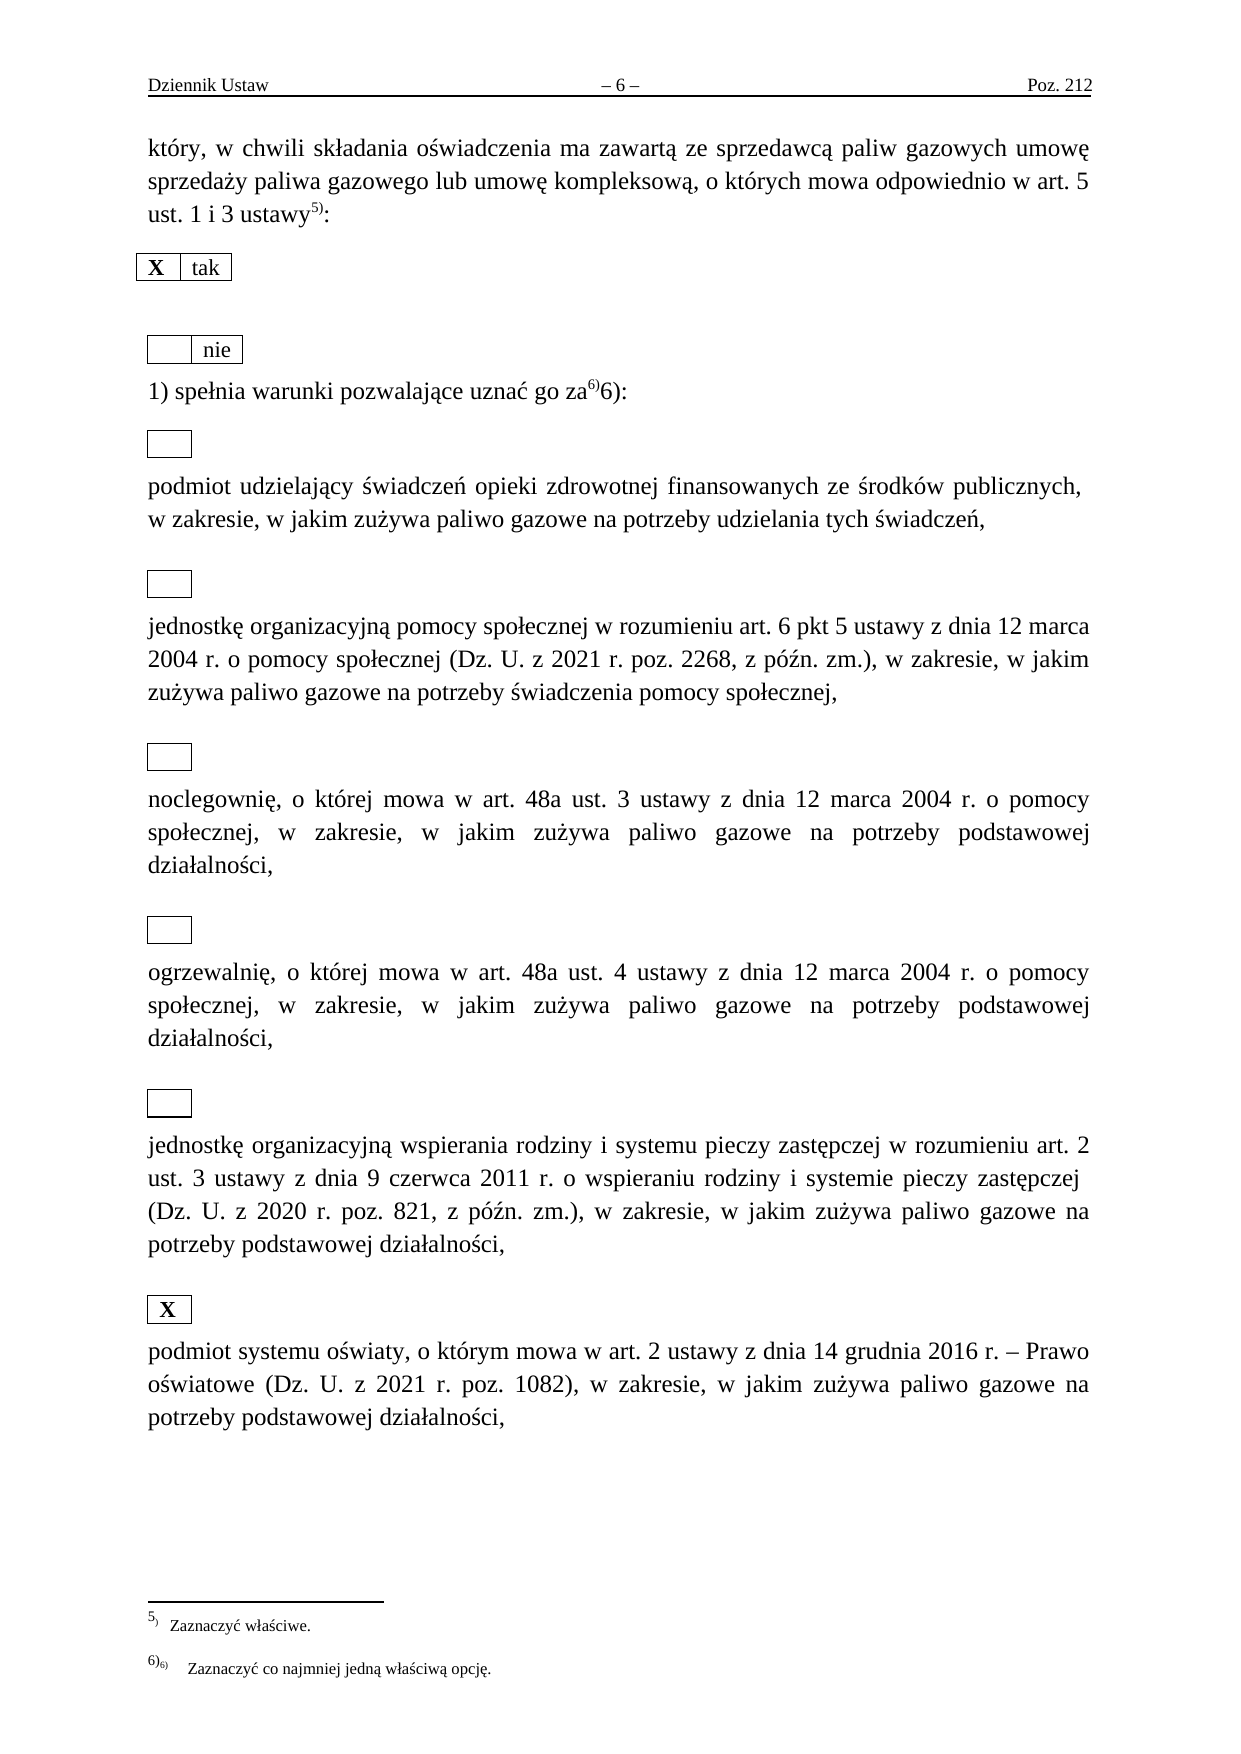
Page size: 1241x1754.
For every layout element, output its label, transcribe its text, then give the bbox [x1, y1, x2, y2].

table_header [148, 1090, 191, 1116]
text jednostkę organizacyjną wspierania rodziny i systemu pieczy zastępczej w rozumieniu art. 2 ust. 3 ustawy z dnia 9 czerwca 2011 r. o wspieraniu rodziny i systemie pieczy zastępczej (Dz. U. z 2020 r. poz. 821, z późn. zm.), w zakresie, w jakim zużywa paliwo gazowe na potrzeby podstawowej działalności, [148, 1130, 1091, 1258]
text który, w chwili składania oświadczenia ma zawartą ze sprzedawcą paliw gazowych umowę sprzedaży paliwa gazowego lub umowę kompleksową, o których mowa odpowiednio w art. 5 ust. 1 i 3 ustawy): [148, 133, 1091, 228]
table_header [148, 431, 191, 457]
table_header X [137, 254, 180, 280]
text podmiot udzielający świadczeń opieki zdrowotnej finansowanych ze środków publicznych, w zakresie, w jakim zużywa paliwo gazowe na potrzeby udzielania tych świadczeń, [148, 471, 1091, 533]
table_header [148, 917, 191, 943]
table_header X [148, 1296, 191, 1322]
table_header [148, 571, 191, 597]
text jednostkę organizacyjną pomocy społecznej w rozumieniu art. 6 pkt 5 ustawy z dnia 12 marca 2004 r. o pomocy społecznej (Dz. U. z 2021 r. poz. 2268, z późn. zm.), w zakresie, w jakim zużywa paliwo gazowe na potrzeby świadczenia pomocy społecznej, [148, 611, 1091, 706]
table_header [148, 336, 191, 362]
text noclegownię, o której mowa w art. 48a ust. 3 ustawy z dnia 12 marca 2004 r. o pomocy społecznej, w zakresie, w jakim zużywa paliwo gazowe na potrzeby podstawowej działalności, [148, 784, 1091, 879]
table_header [148, 744, 191, 770]
table_header tak [181, 254, 231, 280]
text ogrzewalnię, o której mowa w art. 48a ust. 4 ustawy z dnia 12 marca 2004 r. o pomocy społecznej, w zakresie, w jakim zużywa paliwo gazowe na potrzeby podstawowej działalności, [148, 957, 1091, 1052]
text podmiot systemu oświaty, o którym mowa w art. 2 ustawy z dnia 14 grudnia 2016 r. – Prawo oświatowe (Dz. U. z 2021 r. poz. 1082), w zakresie, w jakim zużywa paliwo gazowe na potrzeby podstawowej działalności, [148, 1336, 1091, 1431]
table_header nie [192, 336, 242, 362]
text 1) spełnia warunki pozwalające uznać go za6): [148, 376, 1091, 405]
